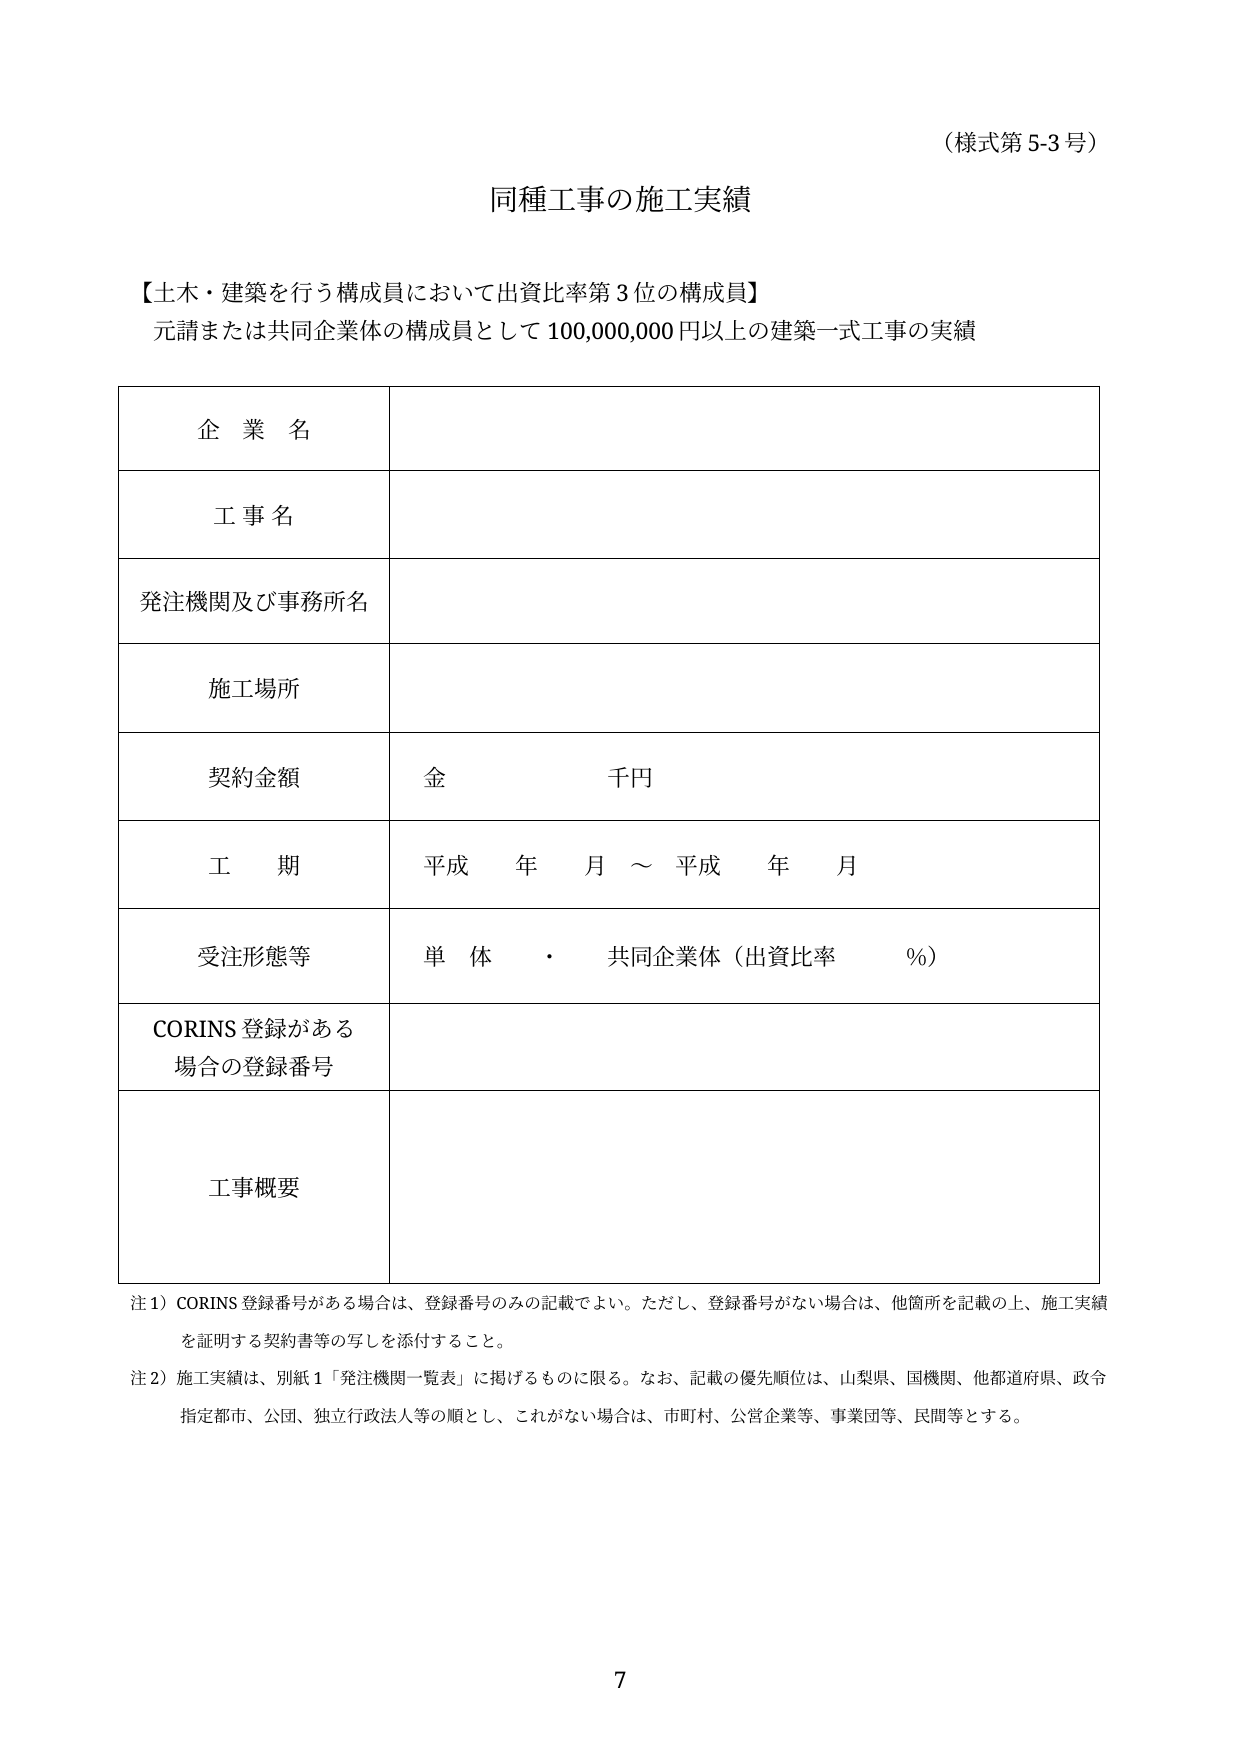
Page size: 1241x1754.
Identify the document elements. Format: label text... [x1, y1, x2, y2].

text 注2）施工実績は、別紙1「発注機関一覧表」に掲げるものに限る。なお、記載の優先順位は、山梨県、国機関、他都道府県、政令指定都市、公団、独立行政法人等の順とし、これがない場合は、市町村、公営企業等、事業団等、民間等とする。 [130, 1359, 1110, 1434]
table_cell 契約金額 [119, 733, 389, 820]
table_cell [390, 559, 1099, 643]
table_header 企 業 名 [119, 387, 389, 470]
text 【土木・建築を行う構成員において出資比率第3位の構成員】 [130, 273, 1110, 311]
table_cell 発注機関及び事務所名 [119, 559, 389, 643]
table_cell 受注形態等 [119, 909, 389, 1002]
table_cell 平成 年 月 ～ 平成 年 月 [390, 821, 1099, 908]
text （様式第5-3号） [130, 123, 1110, 161]
table_cell [390, 1091, 1099, 1283]
text 元請または共同企業体の構成員として100,000,000円以上の建築一式工事の実績 [130, 311, 1110, 348]
table_cell 工事概要 [119, 1091, 389, 1283]
table_cell 金 千円 [390, 733, 1099, 820]
text 同種工事の施工実績 [130, 161, 1110, 236]
table_cell [390, 644, 1099, 732]
table_cell 単 体 ・ 共同企業体（出資比率 ％） [390, 909, 1099, 1002]
table_cell 工 事 名 [119, 471, 389, 557]
table_cell [390, 1004, 1099, 1090]
table_header [390, 387, 1099, 470]
table_cell CORINS登録がある 場合の登録番号 [119, 1004, 389, 1090]
table_cell 施工場所 [119, 644, 389, 732]
text 注1）CORINS登録番号がある場合は、登録番号のみの記載でよい。ただし、登録番号がない場合は、他箇所を記載の上、施工実績を証明する契約書等の写しを添付すること。 [130, 1284, 1110, 1359]
table_cell 工 期 [119, 821, 389, 908]
table_cell [390, 471, 1099, 557]
